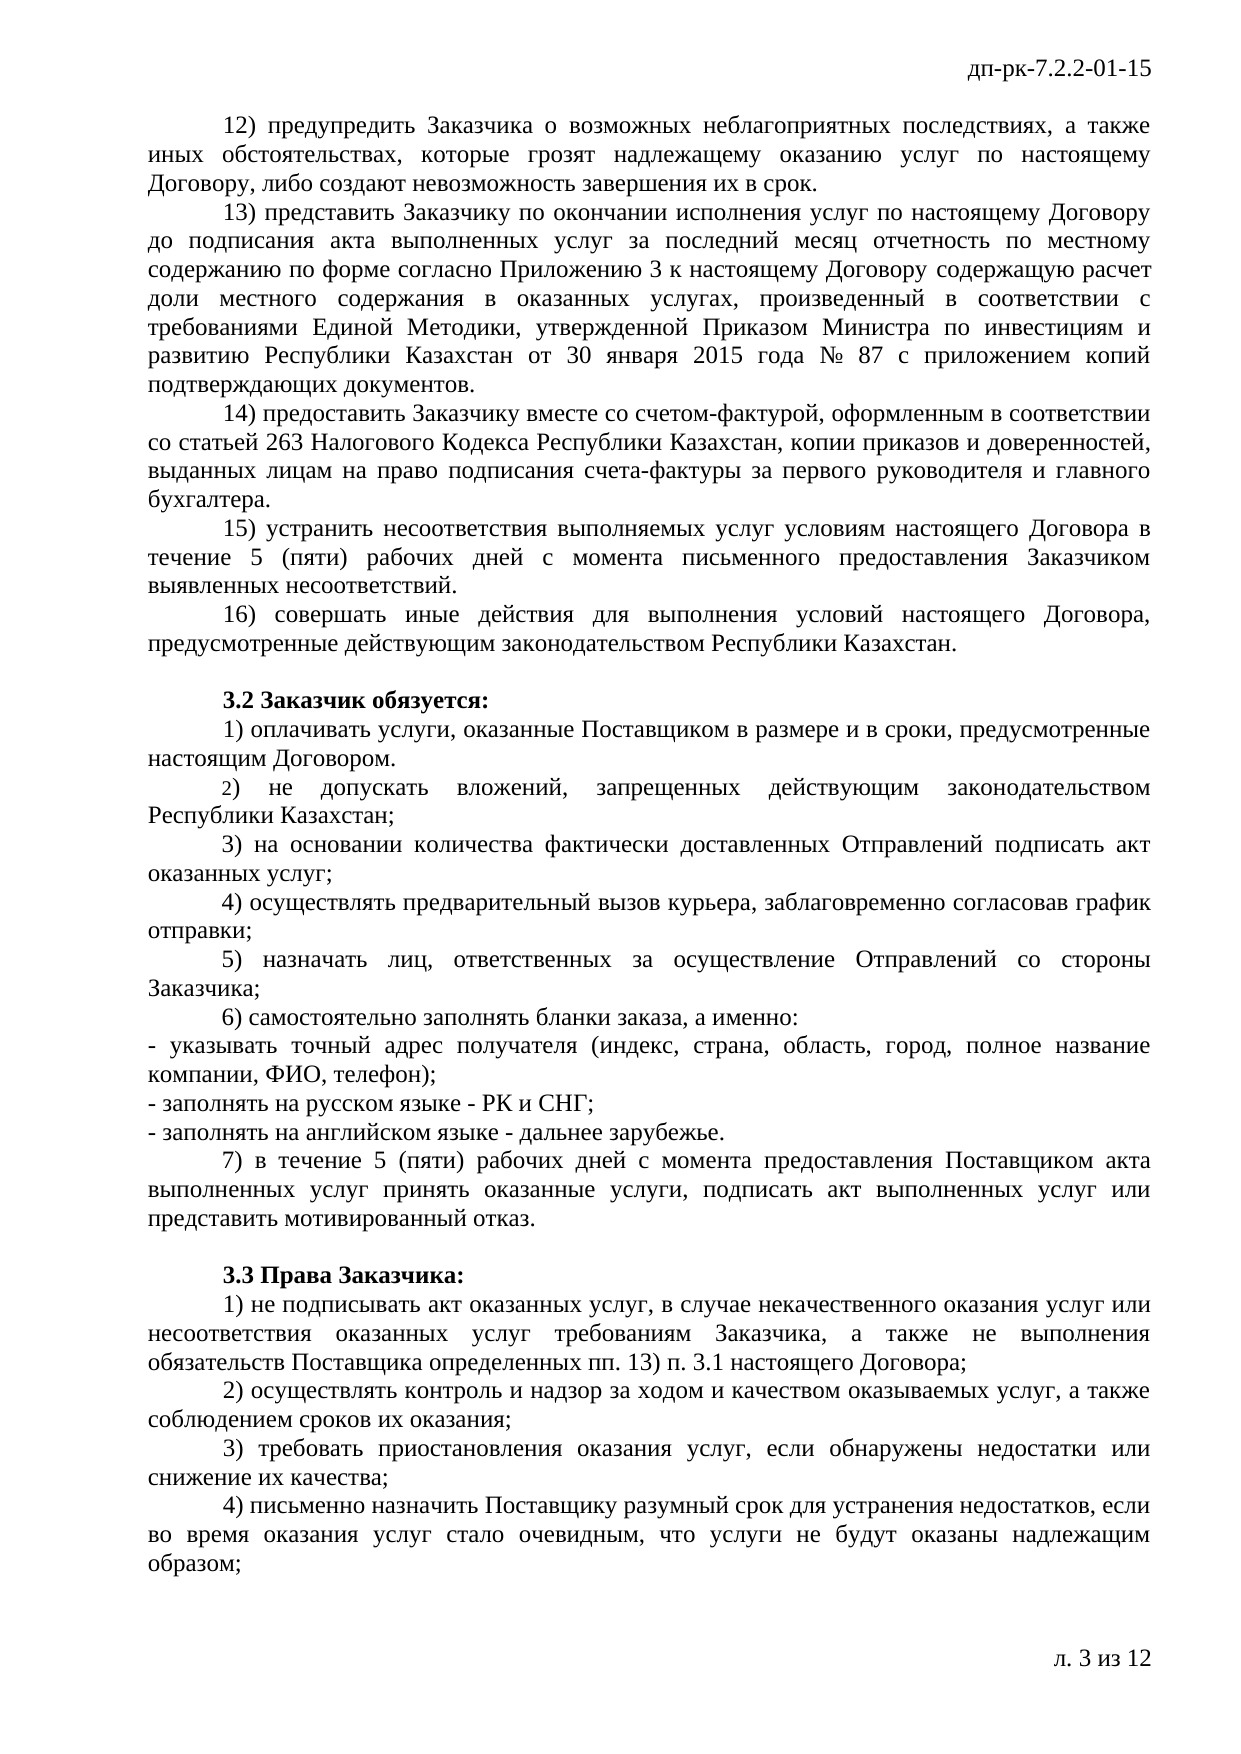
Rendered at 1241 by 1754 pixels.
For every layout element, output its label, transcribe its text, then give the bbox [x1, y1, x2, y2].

text 3) на основании количества фактически доставленных Отправлений подписать акт оказанных услуг; [148, 829, 1152, 887]
text 6) самостоятельно заполнять бланки заказа, а именно: [148, 1002, 1152, 1031]
text 13) представить Заказчику по окончании исполнения услуг по настоящему Договору до подписания акта выполненных услуг за последний месяц отчетность по местному содержанию по форме согласно Приложению 3 к настоящему Договору содержащую расчет доли местного содержания в оказанных услугах, произведенный в соответствии с требованиями Единой Методики, утвержденной Приказом Министра по инвестициям и развитию Республики Казахстан от 30 января 2015 года № 87 с приложением копий подтверждающих документов. [148, 197, 1152, 398]
text - заполнять на английском языке - дальнее зарубежье. [148, 1117, 1152, 1146]
text 1) оплачивать услуги, оказанные Поставщиком в размере и в сроки, предусмотренные настоящим Договором. [148, 714, 1152, 772]
text 1) не подписывать акт оказанных услуг, в случае некачественного оказания услуг или несоответствия оказанных услуг требованиям Заказчика, а также не выполнения обязательств Поставщика определенных пп. 13) п. 3.1 настоящего Договора; [148, 1289, 1152, 1376]
text 4) письменно назначить Поставщику разумный срок для устранения недостатков, если во время оказания услуг стало очевидным, что услуги не будут оказаны надлежащим образом; [148, 1491, 1152, 1577]
text - указывать точный адрес получателя (индекс, страна, область, город, полное название компании, ФИО, телефон); [148, 1031, 1152, 1088]
text 14) предоставить Заказчику вместе со счетом-фактурой, оформленным в соответствии со статьей 263 Налогового Кодекса Республики Казахстан, копии приказов и доверенностей, выданных лицам на право подписания счета-фактуры за первого руководителя и главного бухгалтера. [148, 398, 1152, 513]
text 15) устранить несоответствия выполняемых услуг условиям настоящего Договора в течение 5 (пяти) рабочих дней с момента письменного предоставления Заказчиком выявленных несоответствий. [148, 513, 1152, 599]
text 4) осуществлять предварительный вызов курьера, заблаговременно согласовав график отправки; [148, 887, 1152, 944]
text 3) требовать приостановления оказания услуг, если обнаружены недостатки или снижение их качества; [148, 1433, 1152, 1491]
text 2) не допускать вложений, запрещенных действующим законодательством Республики Казахстан; [148, 772, 1152, 829]
text - заполнять на русском языке - РК и СНГ; [148, 1088, 1152, 1117]
text 3.3 Права Заказчика: [148, 1261, 1152, 1289]
text 16) совершать иные действия для выполнения условий настоящего Договора, предусмотренные действующим законодательством Республики Казахстан. [148, 599, 1152, 657]
text 5) назначать лиц, ответственных за осуществление Отправлений со стороны Заказчика; [148, 944, 1152, 1002]
text 2) осуществлять контроль и надзор за ходом и качеством оказываемых услуг, а также соблюдением сроков их оказания; [148, 1376, 1152, 1433]
text 12) предупредить Заказчика о возможных неблагоприятных последствиях, а также иных обстоятельствах, которые грозят надлежащему оказанию услуг по настоящему Договору, либо создают невозможность завершения их в срок. [148, 111, 1152, 197]
text 7) в течение 5 (пяти) рабочих дней с момента предоставления Поставщиком акта выполненных услуг принять оказанные услуги, подписать акт выполненных услуг или представить мотивированный отказ. [148, 1146, 1152, 1232]
text 3.2 Заказчик обязуется: [148, 686, 1152, 714]
